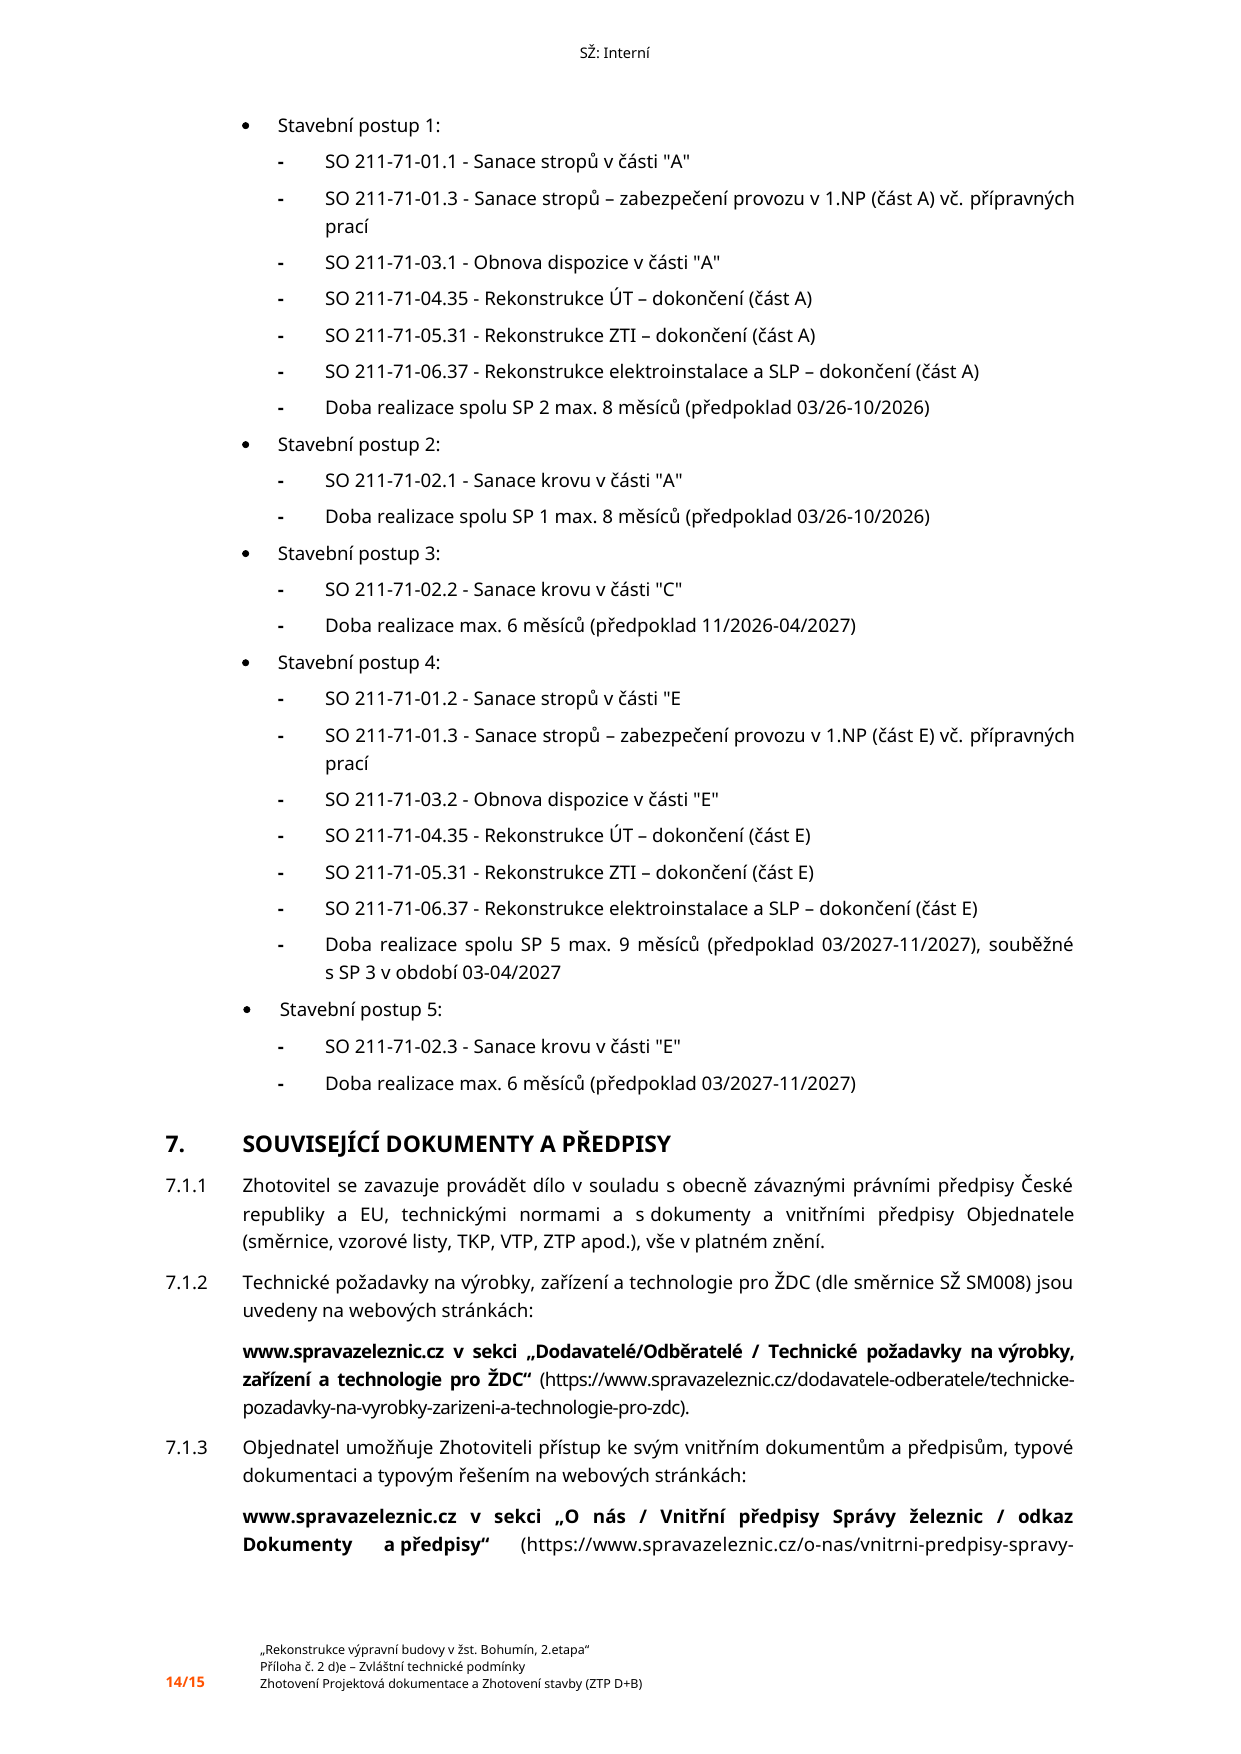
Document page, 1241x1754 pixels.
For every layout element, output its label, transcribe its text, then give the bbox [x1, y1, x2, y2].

text Doba realizace max. 6 měsíců (předpoklad 11/2026-04/2027) [278, 613, 1075, 638]
text Stavební postup 4: [242, 649, 1075, 675]
text SO 211-71-01.3 - Sanace stropů – zabezpečení provozu v 1.NP (část A) vč. přípravných prací [278, 185, 1075, 238]
text www.spravazeleznic.cz v sekci „Dodavatelé/Odběratelé / Technické požadavky na výrobky, zařízení a technologie pro ŽDC“ (https://www.spravazeleznic.cz/dodavatele-odberatele/technicke-pozadavky-na-vyrobky-zarizeni-a-technologie-pro-zdc). [242, 1338, 1075, 1419]
text Stavební postup 3: [242, 540, 1075, 566]
text Stavební postup 1: [242, 112, 1075, 138]
text SOUVISEJÍCÍ DOKUMENTY A PŘEDPISY [165, 1127, 1075, 1159]
text SO 211-71-03.1 - Obnova dispozice v části "A" [278, 249, 1075, 275]
text SO 211-71-06.37 - Rekonstrukce elektroinstalace a SLP – dokončení (část A) [278, 358, 1075, 384]
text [242, 1503, 1075, 1557]
text Zhotovitel se zavazuje provádět dílo v souladu s obecně závaznými právními předpisy České republiky a EU, technickými normami a s dokumenty a vnitřními předpisy Objednatele (směrnice, vzorové listy, TKP, VTP, ZTP apod.), vše v platném znění. [165, 1173, 1075, 1254]
text Stavební postup 2: [242, 431, 1075, 457]
text SO 211-71-01.2 - Sanace stropů v části "E [278, 686, 1075, 711]
text Doba realizace spolu SP 1 max. 8 měsíců (předpoklad 03/26-10/2026) [278, 504, 1075, 529]
text Doba realizace spolu SP 5 max. 9 měsíců (předpoklad 03/2027-11/2027), souběžné s SP 3 v období 03-04/2027 [278, 932, 1075, 985]
text SO 211-71-05.31 - Rekonstrukce ZTI – dokončení (část E) [278, 859, 1075, 884]
text SO 211-71-06.37 - Rekonstrukce elektroinstalace a SLP – dokončení (část E) [278, 895, 1075, 921]
text Objednatel umožňuje Zhotoviteli přístup ke svým vnitřním dokumentům a předpisům, typové dokumentaci a typovým řešením na webových stránkách: [165, 1434, 1075, 1488]
text SO 211-71-03.2 - Obnova dispozice v části "E" [278, 786, 1075, 812]
text Doba realizace max. 6 měsíců (předpoklad 03/2027-11/2027) [278, 1070, 1075, 1095]
text SO 211-71-02.3 - Sanace krovu v části "E" [278, 1033, 1075, 1059]
text SO 211-71-04.35 - Rekonstrukce ÚT – dokončení (část E) [278, 823, 1075, 848]
text SO 211-71-02.1 - Sanace krovu v části "A" [278, 467, 1075, 493]
text SO 211-71-05.31 - Rekonstrukce ZTI – dokončení (část A) [278, 322, 1075, 347]
text Doba realizace spolu SP 2 max. 8 měsíců (předpoklad 03/26-10/2026) [278, 395, 1075, 420]
text SO 211-71-04.35 - Rekonstrukce ÚT – dokončení (část A) [278, 286, 1075, 311]
text SO 211-71-02.2 - Sanace krovu v části "C" [278, 576, 1075, 602]
text SO 211-71-01.1 - Sanace stropů v části "A" [278, 148, 1075, 174]
text Stavební postup 5: [243, 996, 1075, 1022]
text Technické požadavky na výrobky, zařízení a technologie pro ŽDC (dle směrnice SŽ SM008) jsou uvedeny na webových stránkách: [165, 1269, 1075, 1323]
text SO 211-71-01.3 - Sanace stropů – zabezpečení provozu v 1.NP (část E) vč. přípravných prací [278, 722, 1075, 775]
